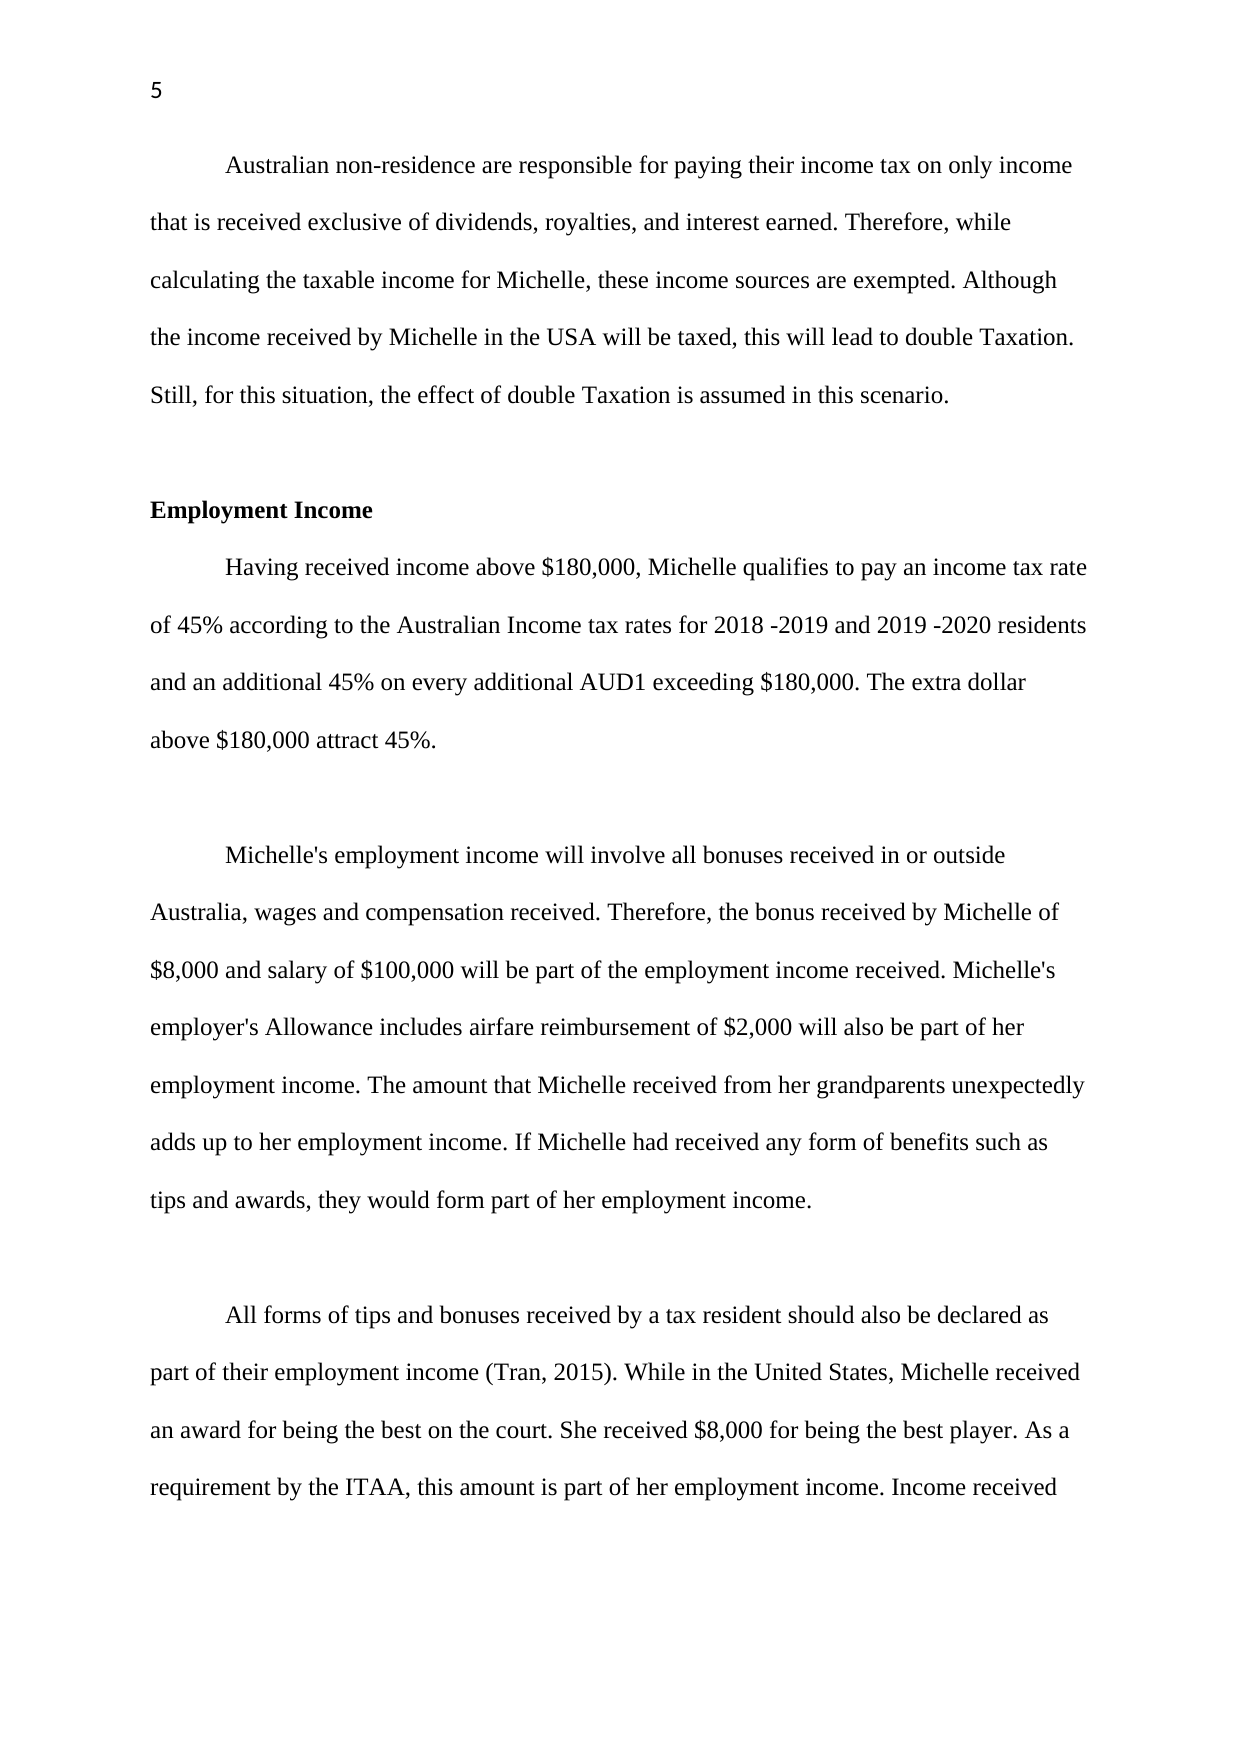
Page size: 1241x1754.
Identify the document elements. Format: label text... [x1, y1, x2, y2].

text Michelle's employment income will involve all bonuses received in or outside Australia, wages and compensation received. Therefore, the bonus received by Michelle of $8,000 and salary of $100,000 will be part of the employment income received. Michelle's employer's Allowance includes airfare reimbursement of $2,000 will also be part of her employment income. The amount that Michelle received from her grandparents unexpectedly adds up to her employment income. If Michelle had received any form of benefits such as tips and awards, they would form part of her employment income. [150, 840, 1090, 1214]
text Employment Income [150, 495, 1090, 524]
text Having received income above $180,000, Michelle qualifies to pay an income tax rate of 45% according to the Australian Income tax rates for 2018 -2019 and 2019 -2020 residents and an additional 45% on every additional AUD1 exceeding $180,000. The extra dollar above $180,000 attract 45%. [150, 552, 1090, 754]
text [150, 1300, 1090, 1501]
text Australian non-residence are responsible for paying their income tax on only income that is received exclusive of dividends, royalties, and interest earned. Therefore, while calculating the taxable income for Michelle, these income sources are exempted. Although the income received by Michelle in the USA will be taxed, this will lead to double Taxation. Still, for this situation, the effect of double Taxation is assumed in this scenario. [150, 150, 1090, 409]
